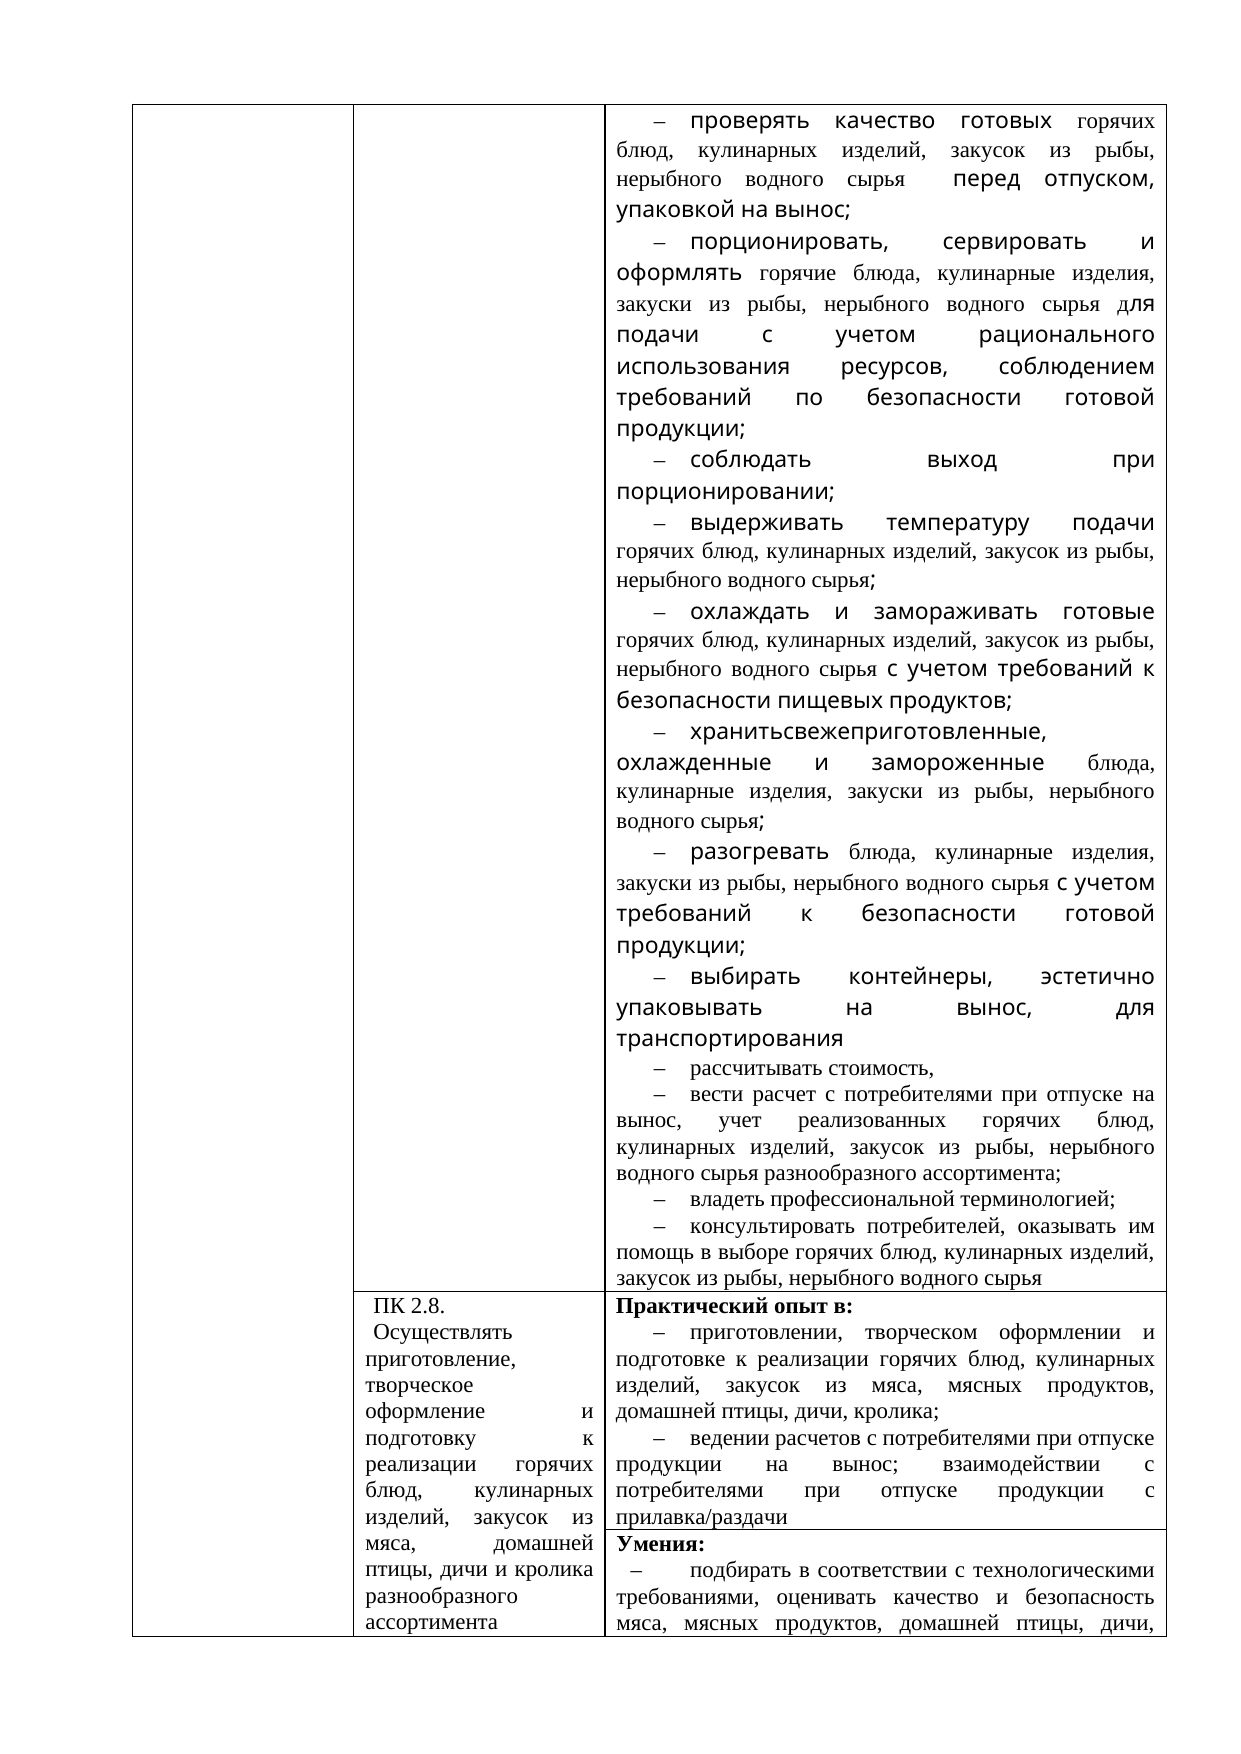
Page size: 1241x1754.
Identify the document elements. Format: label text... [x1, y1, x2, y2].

table_cell ПК 2.8. Осуществлять приготовление, творческое оформление и подготовку к реализации горячих блюд, кулинарных изделий, закусок из мяса, домашней птицы, дичи и кролика разнообразного ассортимента [354, 1292, 604, 1636]
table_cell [606, 105, 1166, 1291]
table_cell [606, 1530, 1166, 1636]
table_cell Практический опыт в: приготовлении, творческом оформлении и подготовке к реализации горячих блюд, кулинарных изделий, закусок из мяса, мясных продуктов, домашней птицы, дичи, кролика; ведении расчетов с потребителями при отпуске продукции на вынос; взаимодействии с потребителями при отпуске продукции с прилавка/раздачи [606, 1292, 1166, 1529]
